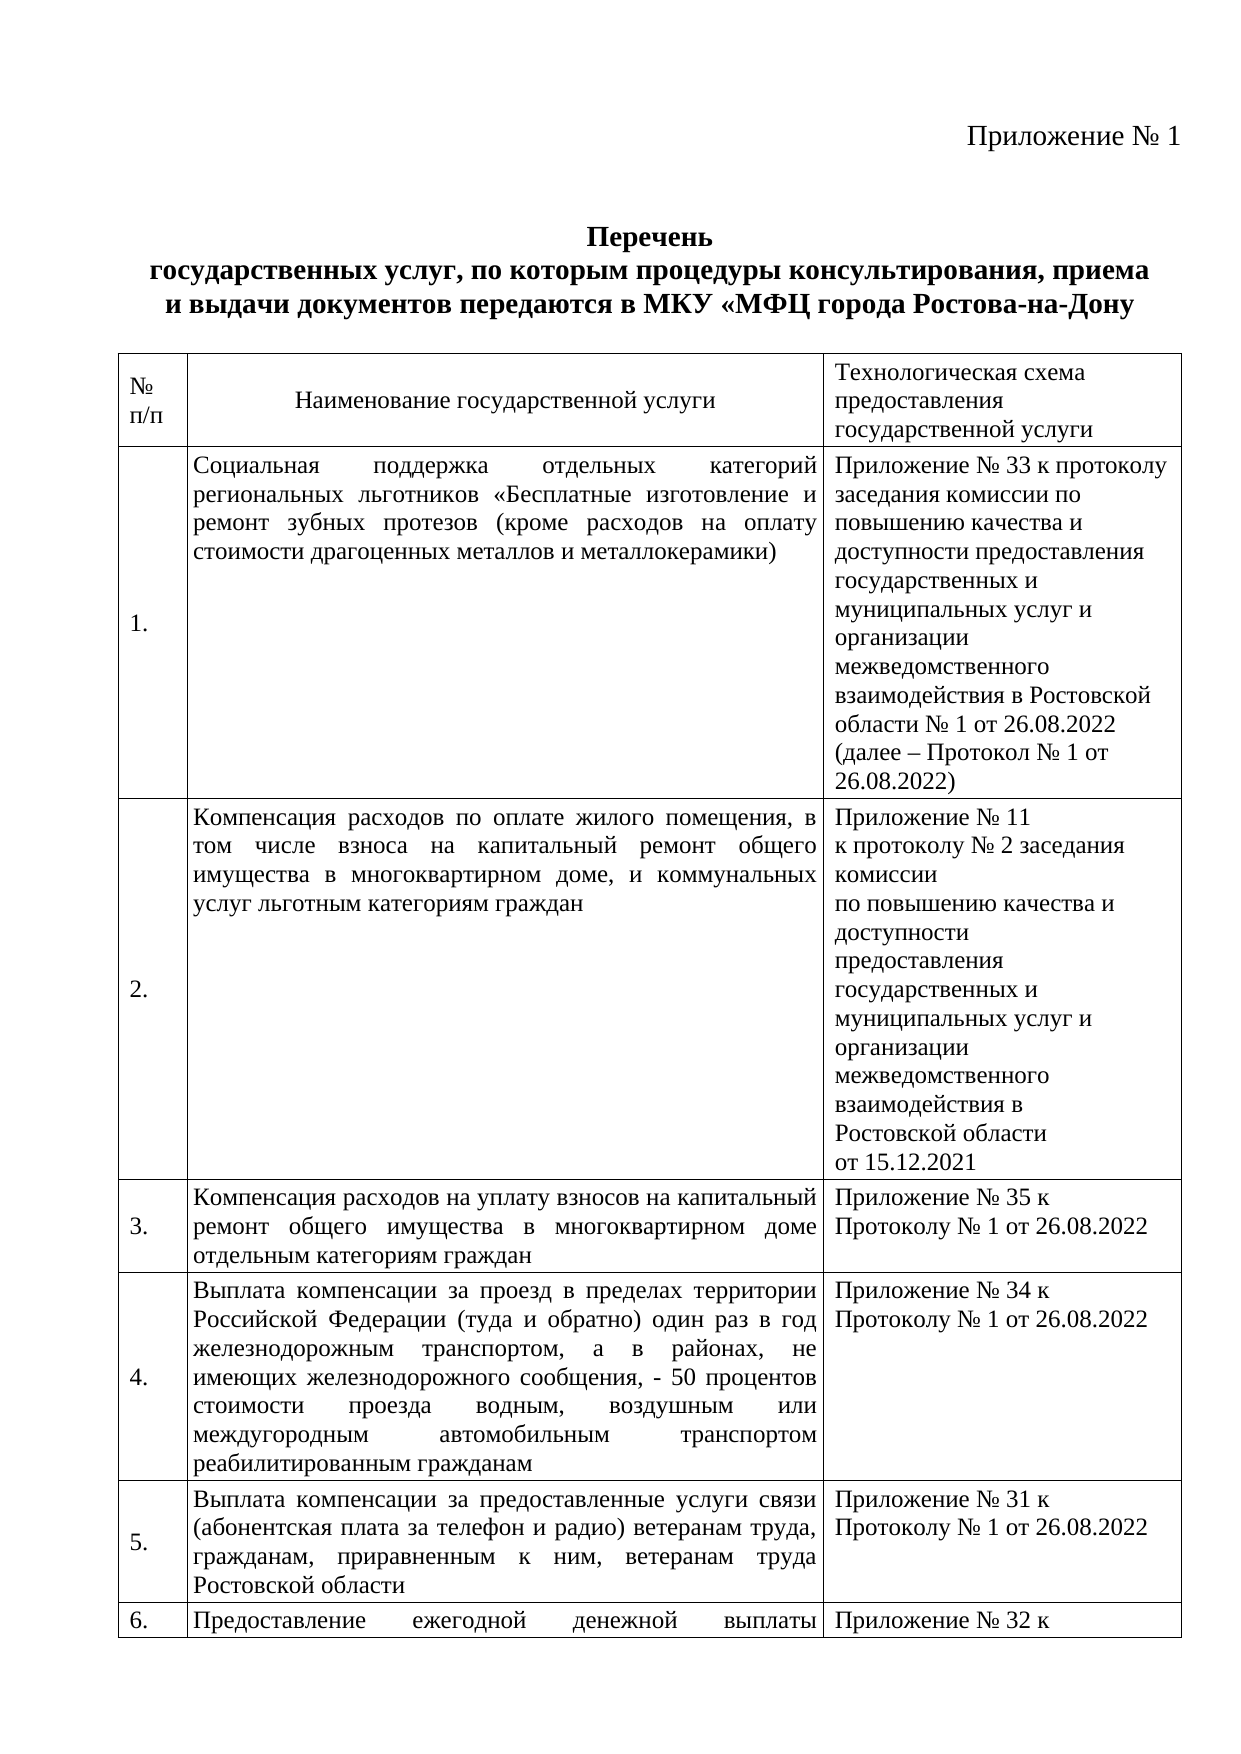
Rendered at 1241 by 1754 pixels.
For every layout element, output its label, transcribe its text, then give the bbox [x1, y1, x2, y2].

table_header Наименование государственной услуги [188, 354, 823, 446]
table_cell Приложение № 34 к Протоколу № 1 от 26.08.2022 [824, 1273, 1181, 1480]
text государственных услуг, по которым процедуры консультирования, приема [118, 252, 1181, 286]
text Приложение № 1 [768, 118, 1181, 152]
table_cell Приложение № 31 к Протоколу № 1 от 26.08.2022 [824, 1481, 1181, 1602]
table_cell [188, 1603, 823, 1637]
table_cell Выплата компенсации за проезд в пределах территории Российской Федерации (туда и обратно) один раз в год железнодорожным транспортом, а в районах, не имеющих железнодорожного сообщения, - 50 процентов стоимости проезда водным, воздушным или междугородным автомобильным транспортом реабилитированным гражданам [188, 1273, 823, 1480]
text Перечень [118, 219, 1181, 252]
table_cell [119, 1603, 187, 1637]
table_header Технологическая схема предоставления государственной услуги [824, 354, 1181, 446]
table_header № п/п [119, 354, 187, 446]
table_cell Компенсация расходов по оплате жилого помещения, в том числе взноса на капитальный ремонт общего имущества в многоквартирном доме, и коммунальных услуг льготным категориям граждан [188, 799, 823, 1178]
table_cell Приложение № 35 к Протоколу № 1 от 26.08.2022 [824, 1180, 1181, 1272]
text и выдачи документов передаются в МКУ «МФЦ города Ростова-на-Дону [118, 286, 1181, 319]
table_cell [119, 799, 187, 1178]
table_cell [119, 1273, 187, 1480]
table_cell [119, 1180, 187, 1272]
table_cell Компенсация расходов на уплату взносов на капитальный ремонт общего имущества в многоквартирном доме отдельным категориям граждан [188, 1180, 823, 1272]
table_cell [119, 447, 187, 798]
table_cell Социальная поддержка отдельных категорий региональных льготников «Бесплатные изготовление и ремонт зубных протезов (кроме расходов на оплату стоимости драгоценных металлов и металлокерамики) [188, 447, 823, 798]
table_cell [119, 1481, 187, 1602]
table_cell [824, 1603, 1181, 1637]
table_cell Приложение № 33 к протоколу заседания комиссии по повышению качества и доступности предоставления государственных и муниципальных услуг и организации межведомственного взаимодействия в Ростовской области № 1 от 26.08.2022 (далее – Протокол № 1 от 26.08.2022) [824, 447, 1181, 798]
table_cell Выплата компенсации за предоставленные услуги связи (абонентская плата за телефон и радио) ветеранам труда, гражданам, приравненным к ним, ветеранам труда Ростовской области [188, 1481, 823, 1602]
table_cell Приложение № 11 к протоколу № 2 заседания комиссии по повышению качества и доступности предоставления государственных и муниципальных услуг и организации межведомственного взаимодействия в Ростовской области от 15.12.2021 [824, 799, 1181, 1178]
